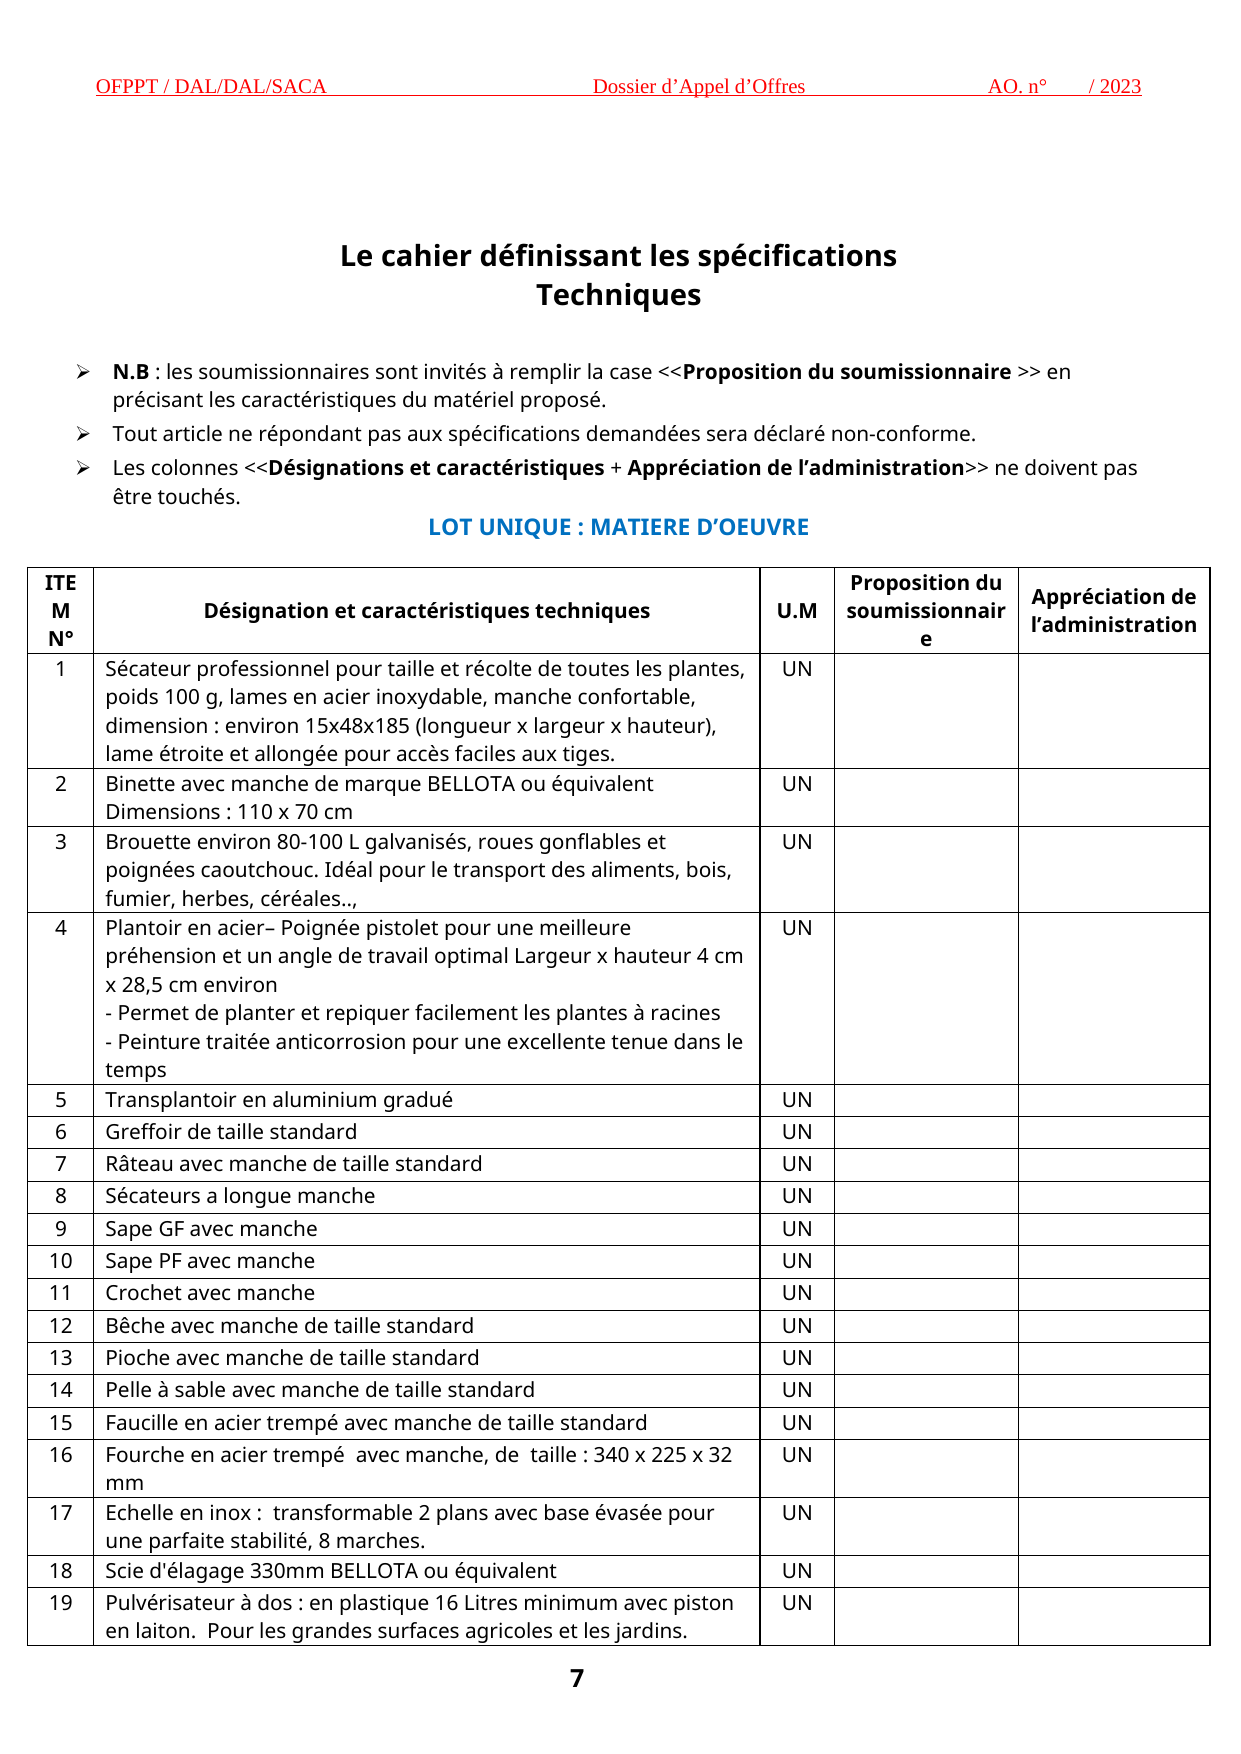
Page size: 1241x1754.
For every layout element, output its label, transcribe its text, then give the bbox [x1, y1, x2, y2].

table_cell [835, 769, 1018, 826]
table_cell Sécateur professionnel pour taille et récolte de toutes les plantes, poids 100 g, lames en acier inoxydable, manche confortable, dimension : environ 15x48x185 (longueur x largeur x hauteur), lame étroite et allongée pour accès faciles aux tiges. [94, 654, 759, 768]
table_cell UN [761, 1498, 834, 1555]
table_cell [835, 1556, 1018, 1587]
table_cell UN [761, 1246, 834, 1277]
table_cell UN [761, 1408, 834, 1439]
table_cell Sécateurs a longue manche [94, 1182, 759, 1213]
table_header ITEM N° [28, 568, 93, 653]
table_cell [835, 1182, 1018, 1213]
table_header Appréciation de l’administration [1019, 568, 1209, 653]
table_cell 19 [28, 1588, 93, 1645]
table_cell [1019, 1279, 1209, 1310]
table_cell UN [761, 769, 834, 826]
list Tout article ne répondant pas aux spécifications demandées sera déclaré non-conforme. [75, 419, 1162, 448]
table_cell 15 [28, 1408, 93, 1439]
table_cell UN [761, 1343, 834, 1374]
table_cell Pioche avec manche de taille standard [94, 1343, 759, 1374]
table_header Désignation et caractéristiques techniques [94, 568, 759, 653]
table_cell 3 [28, 827, 93, 912]
table_cell UN [761, 1279, 834, 1310]
table_cell [1019, 1085, 1209, 1116]
table_cell [1019, 1246, 1209, 1277]
table_cell [1019, 1408, 1209, 1439]
table_cell Transplantoir en aluminium gradué [94, 1085, 759, 1116]
text LOT UNIQUE : MATIERE D’OEUVRE [75, 510, 1162, 542]
table_cell [835, 1311, 1018, 1342]
table_cell [1019, 1214, 1209, 1245]
table_cell Echelle en inox : transformable 2 plans avec base évasée pour une parfaite stabilité, 8 marches. [94, 1498, 759, 1555]
table_cell [835, 1085, 1018, 1116]
table_cell Fourche en acier trempé avec manche, de taille : 340 x 225 x 32 mm [94, 1440, 759, 1497]
table_cell [1019, 769, 1209, 826]
table_cell UN [761, 1214, 834, 1245]
table_cell UN [761, 1556, 834, 1587]
table_cell 9 [28, 1214, 93, 1245]
table_cell [835, 1214, 1018, 1245]
table_cell UN [761, 1182, 834, 1213]
table_cell 12 [28, 1311, 93, 1342]
table_cell [835, 1498, 1018, 1555]
table_cell UN [761, 1149, 834, 1181]
table_cell UN [761, 654, 834, 768]
table_cell [1019, 913, 1209, 1084]
list Les colonnes <<Désignations et caractéristiques + Appréciation de l’administration>> ne doivent pas être touchés. [75, 453, 1162, 510]
table_cell [1019, 1440, 1209, 1497]
table_cell 10 [28, 1246, 93, 1277]
table_cell 13 [28, 1343, 93, 1374]
table_cell 17 [28, 1498, 93, 1555]
table_cell [835, 1408, 1018, 1439]
text Techniques [75, 274, 1162, 314]
table_cell Bêche avec manche de taille standard [94, 1311, 759, 1342]
table_cell Sape PF avec manche [94, 1246, 759, 1277]
table_cell [835, 913, 1018, 1084]
table_cell 5 [28, 1085, 93, 1116]
table_cell Scie d'élagage 330mm BELLOTA ou équivalent [94, 1556, 759, 1587]
table_cell [1019, 1182, 1209, 1213]
table_cell Greffoir de taille standard [94, 1117, 759, 1148]
table_cell Sape GF avec manche [94, 1214, 759, 1245]
table_cell [835, 1279, 1018, 1310]
table_cell 18 [28, 1556, 93, 1587]
table_cell Binette avec manche de marque BELLOTA ou équivalent Dimensions : 110 x 70 cm [94, 769, 759, 826]
table_cell 4 [28, 913, 93, 1084]
table_cell [835, 1343, 1018, 1374]
table_cell UN [761, 1375, 834, 1407]
table_header U.M [761, 568, 834, 653]
table_cell [835, 1588, 1018, 1645]
table_cell UN [761, 1440, 834, 1497]
table_cell [835, 1246, 1018, 1277]
table_cell UN [761, 1117, 834, 1148]
table_header Proposition du soumissionnaire [835, 568, 1018, 653]
table_cell UN [761, 827, 834, 912]
table_cell 11 [28, 1279, 93, 1310]
text Le cahier définissant les spécifications [75, 235, 1162, 274]
table_cell [1019, 1311, 1209, 1342]
table_cell 1 [28, 654, 93, 768]
table_cell 7 [28, 1149, 93, 1181]
table_cell Râteau avec manche de taille standard [94, 1149, 759, 1181]
table_cell Pelle à sable avec manche de taille standard [94, 1375, 759, 1407]
table_cell [1019, 654, 1209, 768]
table_cell 2 [28, 769, 93, 826]
table_cell [835, 1149, 1018, 1181]
table_cell Brouette environ 80-100 L galvanisés, roues gonflables et poignées caoutchouc. Idéal pour le transport des aliments, bois, fumier, herbes, céréales.., [94, 827, 759, 912]
table_cell [835, 1375, 1018, 1407]
table_cell [1019, 1343, 1209, 1374]
table_cell 14 [28, 1375, 93, 1407]
table_cell Plantoir en acier– Poignée pistolet pour une meilleure préhension et un angle de travail optimal Largeur x hauteur 4 cm x 28,5 cm environ - Permet de planter et repiquer facilement les plantes à racines - Peinture traitée anticorrosion pour une excellente tenue dans le temps [94, 913, 759, 1084]
table_cell UN [761, 913, 834, 1084]
table_cell 8 [28, 1182, 93, 1213]
table_cell [835, 654, 1018, 768]
table_cell [1019, 1498, 1209, 1555]
table_cell Crochet avec manche [94, 1279, 759, 1310]
list N.B : les soumissionnaires sont invités à remplir la case <<Proposition du soumissionnaire >> en précisant les caractéristiques du matériel proposé. [75, 357, 1162, 414]
table_cell UN [761, 1085, 834, 1116]
table_cell [835, 827, 1018, 912]
table_cell [1019, 1149, 1209, 1181]
table_cell 16 [28, 1440, 93, 1497]
table_cell Faucille en acier trempé avec manche de taille standard [94, 1408, 759, 1439]
table_cell [1019, 827, 1209, 912]
table_cell [835, 1440, 1018, 1497]
table_cell [1019, 1588, 1209, 1645]
table_cell UN [761, 1588, 834, 1645]
table_cell [1019, 1375, 1209, 1407]
table_cell [1019, 1117, 1209, 1148]
table_cell 6 [28, 1117, 93, 1148]
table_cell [94, 1588, 759, 1645]
table_cell UN [761, 1311, 834, 1342]
table_cell [835, 1117, 1018, 1148]
table_cell [1019, 1556, 1209, 1587]
